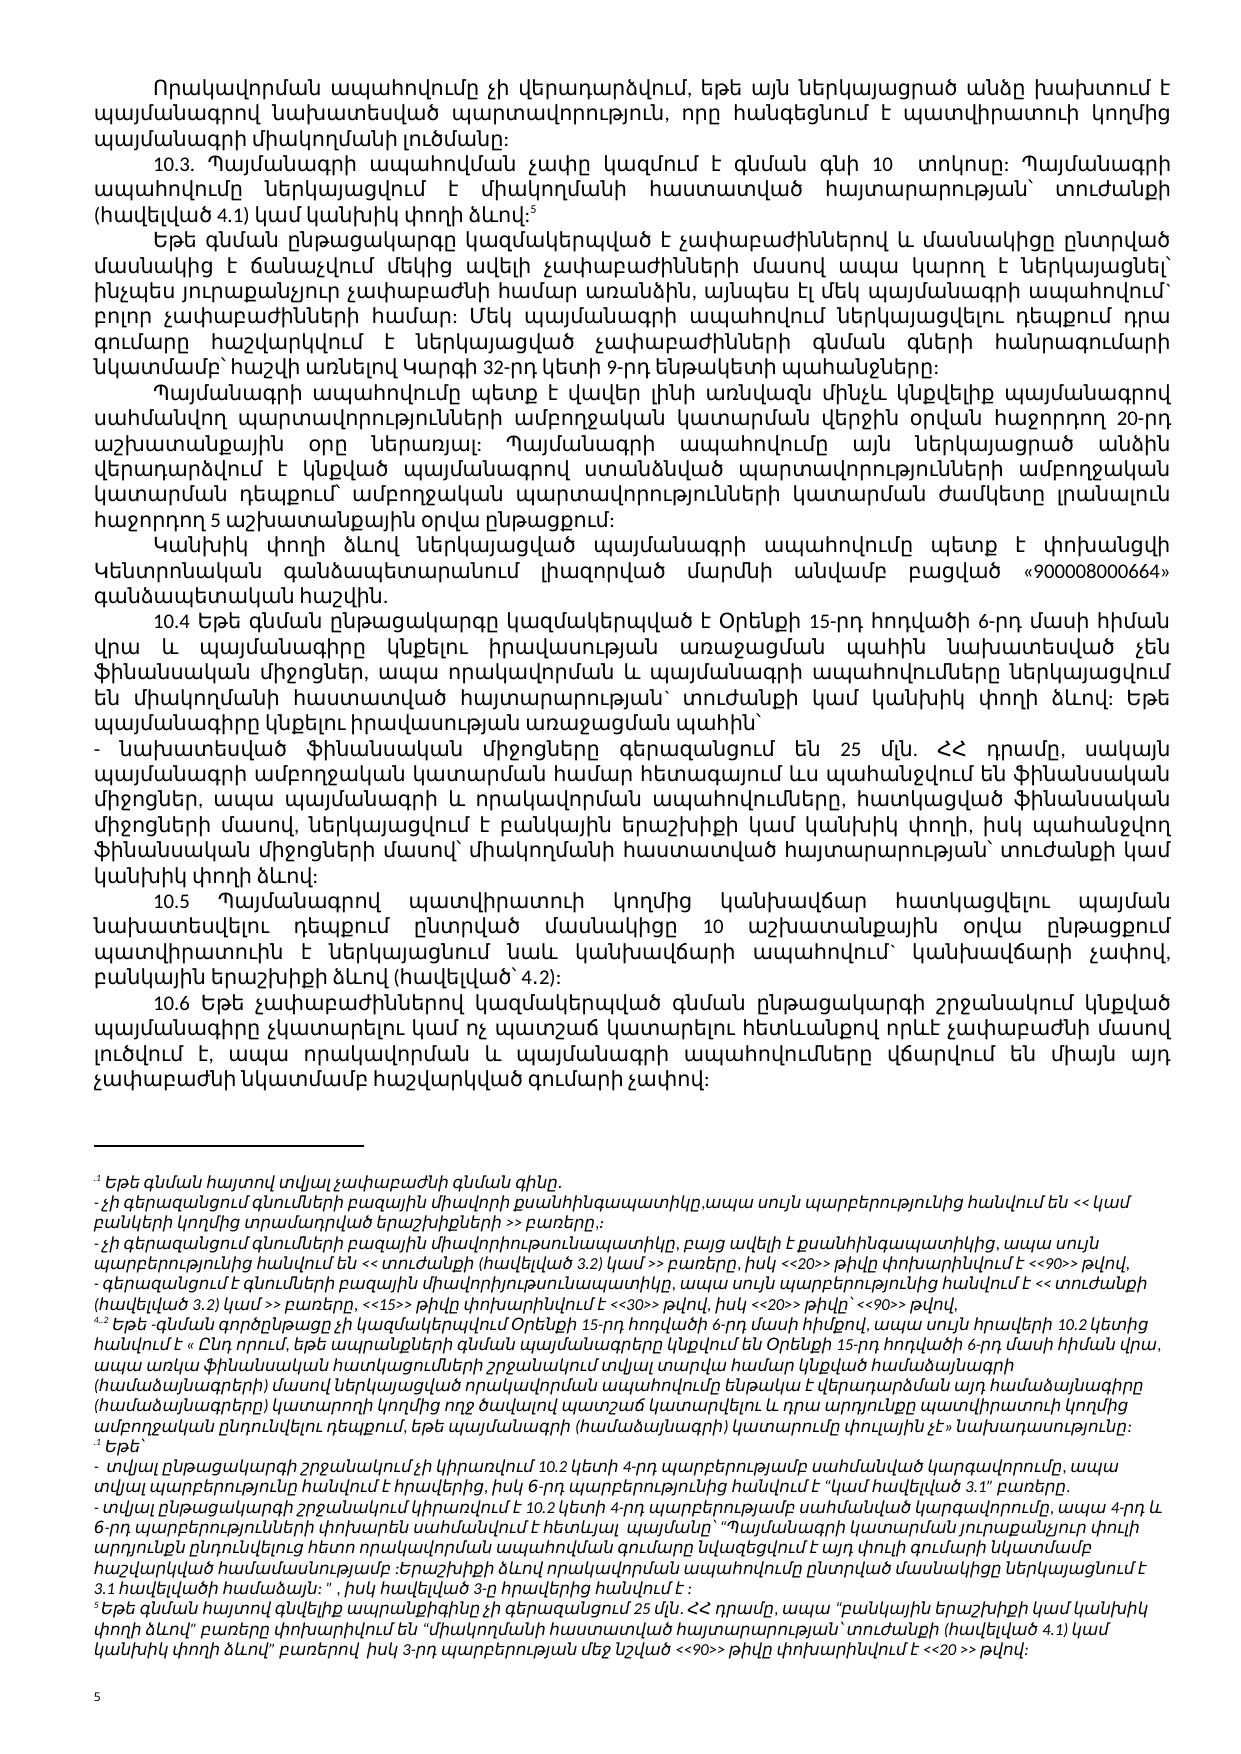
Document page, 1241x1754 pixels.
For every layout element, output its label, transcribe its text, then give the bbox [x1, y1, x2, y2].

text Եթե գնման ընթացակարգը կազմակերպված է չափաբաժիններով և մասնակիցը ընտրված մասնակից է ճանաչվում մեկից ավելի չափաբաժինների մասով ապա կարող է ներկայացնել՝ ինչպես յուրաքանչյուր չափաբաժնի համար առանձին, այնպես էլ մեկ պայմանագրի ապահովում` բոլոր չափաբաժինների համար: Մեկ պայմանագրի ապահովում ներկայացվելու դեպքում դրա գումարը հաշվարկվում է ներկայացված չափաբաժինների գնման գների հանրագումարի նկատմամբ՝ հաշվի առնելով Կարգի 32-րդ կետի 9-րդ ենթակետի պահանջները: [94, 227, 1171, 380]
text 10.3. Պայմանագրի ապահովման չափը կազմում է գնման գնի 10 տոկոսը: Պայմանագրի ապահովումը ներկայացվում է միակողմանի հաստատված հայտարարության՝ տուժանքի (հավելված 4.1) կամ կանխիկ փողի ձևով: [94, 151, 1171, 227]
text 10.4 Եթե գնման ընթացակարգը կազմակերպված է Օրենքի 15-րդ հոդվածի 6-րդ մասի հիման վրա և պայմանագիրը կնքելու իրավասության առաջացման պահին նախատեսված չեն ֆինանսական միջոցներ, ապա որակավորման և պայմանագրի ապահովումները ներկայացվում են միակողմանի հաստատված հայտարարության` տուժանքի կամ կանխիկ փողի ձևով: Եթե պայմանագիրը կնքելու իրավասության առաջացման պահին՝ [94, 609, 1171, 736]
text Որակավորման ապահովումը չի վերադարձվում, եթե այն ներկայացրած անձը խախտում է պայմանագրով նախատեսված պարտավորություն, որը հանգեցնում է պատվիրատուի կողմից պայմանագրի միակողմանի լուծմանը: [94, 75, 1171, 151]
text Պայմանագրի ապահովումը պետք է վավեր լինի առնվազն մինչև կնքվելիք պայմանագրով սահմանվող պարտավորությունների ամբողջական կատարման վերջին օրվան հաջորդող 20-րդ աշխատանքային օրը ներառյալ: Պայմանագրի ապահովումը այն ներկայացրած անձին վերադարձվում է կնքված պայմանագրով ստանձնված պարտավորությունների ամբողջական կատարման դեպքում՝ ամբողջական պարտավորությունների կատարման ժամկետը լրանալուն հաջորդող 5 աշխատանքային օրվա ընթացքում: [94, 380, 1171, 532]
text 10.6 Եթե չափաբաժիններով կազմակերպված գնման ընթացակարգի շրջանակում կնքված պայմանագիրը չկատարելու կամ ոչ պատշաճ կատարելու հետևանքով որևէ չափաբաժնի մասով լուծվում է, ապա որակավորման և պայմանագրի ապահովումները վճարվում են միայն այդ չափաբաժնի նկատմամբ հաշվարկված գումարի չափով: [94, 990, 1171, 1092]
text Կանխիկ փողի ձևով ներկայացված պայմանագրի ապահովումը պետք է փոխանցվի Կենտրոնական գանձապետարանում լիազորված մարմնի անվամբ բացված «900008000664» գանձապետական հաշվին. [94, 532, 1171, 609]
text 10.5 Պայմանագրով պատվիրատուի կողմից կանխավճար հատկացվելու պայման նախատեսվելու դեպքում ընտրված մասնակիցը 10 աշխատանքային օրվա ընթացքում պատվիրատուին է ներկայացնում նաև կանխավճարի ապահովում` կանխավճարի չափով, բանկային երաշխիքի ձևով (հավելված՝ 4․2): [94, 888, 1171, 990]
text - նախատեսված ֆինանսական միջոցները գերազանցում են 25 մլն. ՀՀ դրամը, սակայն պայմանագրի ամբողջական կատարման համար հետագայում ևս պահանջվում են ֆինանսական միջոցներ, ապա պայմանագրի և որակավորման ապահովումները, հատկացված ֆինանսական միջոցների մասով, ներկայացվում է բանկային երաշխիքի կամ կանխիկ փողի, իսկ պահանջվող ֆինանսական միջոցների մասով՝ միակողմանի հաստատված հայտարարության՝ տուժանքի կամ կանխիկ փողի ձևով: [94, 736, 1171, 888]
